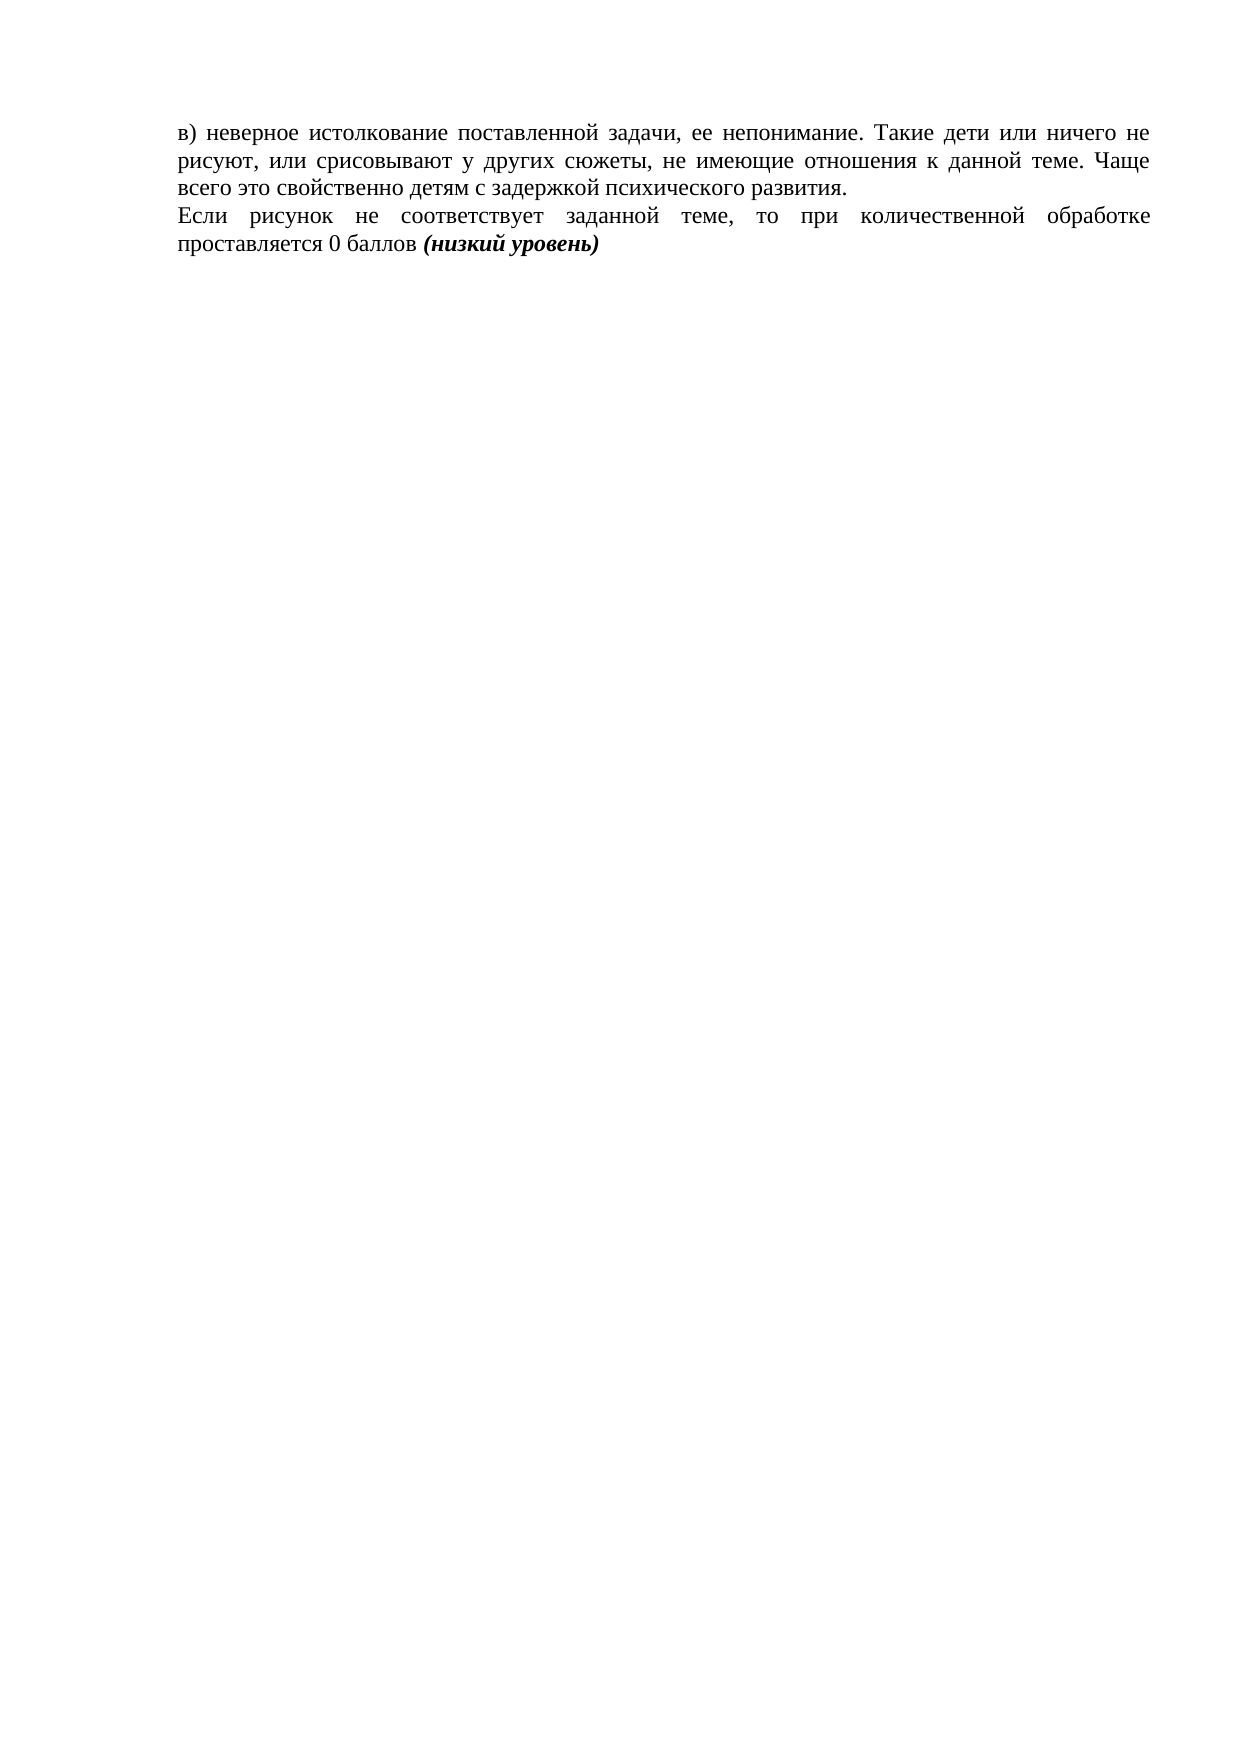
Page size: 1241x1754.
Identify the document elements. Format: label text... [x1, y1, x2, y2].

text в) неверное истолкование поставленной задачи, ее непонимание. Такие дети или ничего не рисуют, или срисовывают у других сюжеты, не имеющие отношения к данной теме. Чаще всего это свойственно детям с задержкой психического развития. [177, 118, 1152, 201]
text Если рисунок не соответствует заданной теме, то при количественной обработке проставляется 0 баллов (низкий уровень) [177, 201, 1152, 256]
